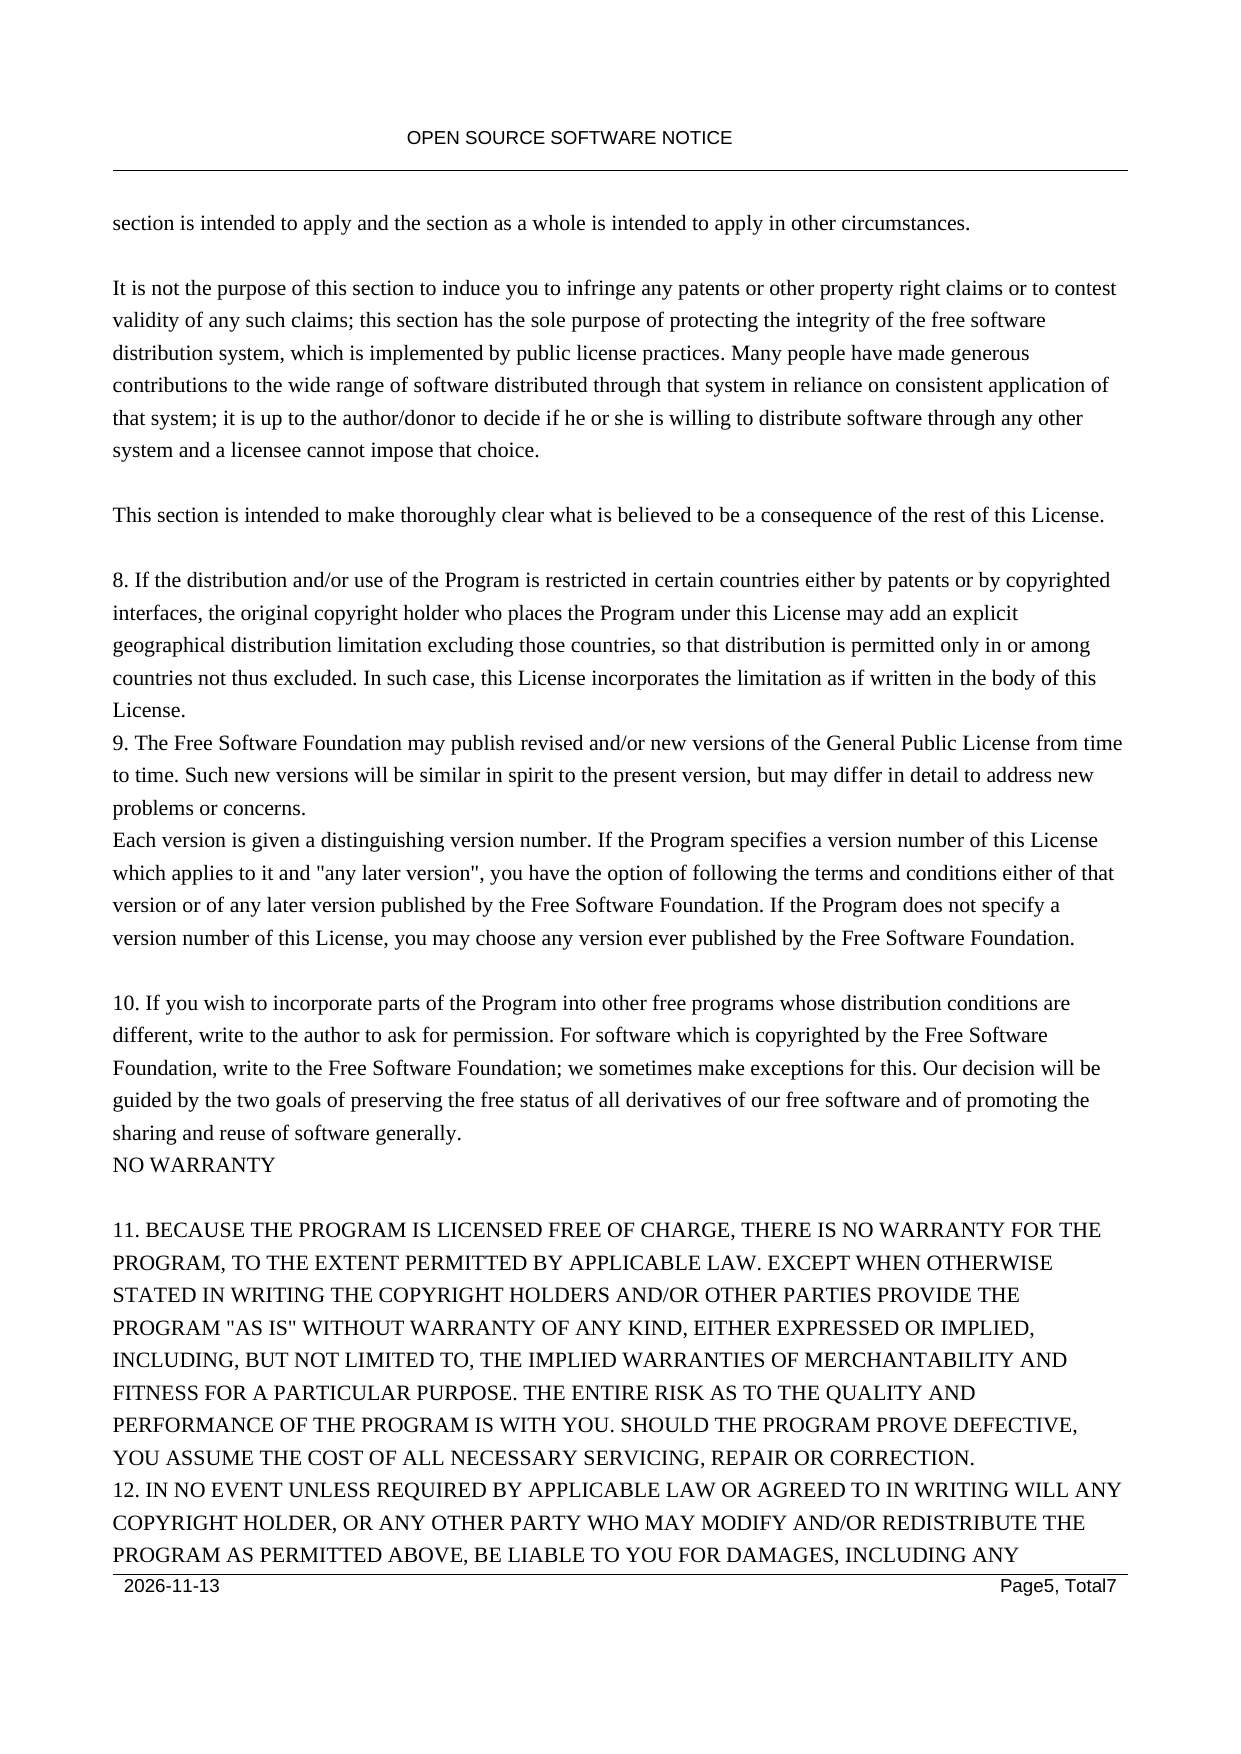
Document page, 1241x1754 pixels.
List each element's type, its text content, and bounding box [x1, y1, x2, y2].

text It is not the purpose of this section to induce you to infringe any patents or other property right claims or to contest validity of any such claims; this section has the sole purpose of protecting the integrity of the free software distribution system, which is implemented by public license practices. Many people have made generous contributions to the wide range of software distributed through that system in reliance on consistent application of that system; it is up to the author/donor to decide if he or she is willing to distribute software through any other system and a licensee cannot impose that choice. [112, 271, 1128, 466]
text Each version is given a distinguishing version number. If the Program specifies a version number of this License which applies to it and "any later version", you have the option of following the terms and conditions either of that version or of any later version published by the Free Software Foundation. If the Program does not specify a version number of this License, you may choose any version ever published by the Free Software Foundation. [112, 824, 1128, 954]
text 8. If the distribution and/or use of the Program is restricted in certain countries either by patents or by copyrighted interfaces, the original copyright holder who places the Program under this License may add an explicit geographical distribution limitation excluding those countries, so that distribution is permitted only in or among countries not thus excluded. In such case, this License incorporates the limitation as if written in the body of this License. [112, 564, 1128, 726]
text 10. If you wish to incorporate parts of the Program into other free programs whose distribution conditions are different, write to the author to ask for permission. For software which is copyrighted by the Free Software Foundation, write to the Free Software Foundation; we sometimes make exceptions for this. Our decision will be guided by the two goals of preserving the free status of all derivatives of our free software and of promoting the sharing and reuse of software generally. [112, 986, 1128, 1149]
text This section is intended to make thoroughly clear what is believed to be a consequence of the rest of this License. [112, 499, 1128, 531]
text NO WARRANTY [112, 1149, 1128, 1181]
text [112, 206, 1128, 239]
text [112, 1474, 1128, 1571]
text 11. BECAUSE THE PROGRAM IS LICENSED FREE OF CHARGE, THERE IS NO WARRANTY FOR THE PROGRAM, TO THE EXTENT PERMITTED BY APPLICABLE LAW. EXCEPT WHEN OTHERWISE STATED IN WRITING THE COPYRIGHT HOLDERS AND/OR OTHER PARTIES PROVIDE THE PROGRAM "AS IS" WITHOUT WARRANTY OF ANY KIND, EITHER EXPRESSED OR IMPLIED, INCLUDING, BUT NOT LIMITED TO, THE IMPLIED WARRANTIES OF MERCHANTABILITY AND FITNESS FOR A PARTICULAR PURPOSE. THE ENTIRE RISK AS TO THE QUALITY AND PERFORMANCE OF THE PROGRAM IS WITH YOU. SHOULD THE PROGRAM PROVE DEFECTIVE, YOU ASSUME THE COST OF ALL NECESSARY SERVICING, REPAIR OR CORRECTION. [112, 1214, 1128, 1474]
text 9. The Free Software Foundation may publish revised and/or new versions of the General Public License from time to time. Such new versions will be similar in spirit to the present version, but may differ in detail to address new problems or concerns. [112, 726, 1128, 824]
